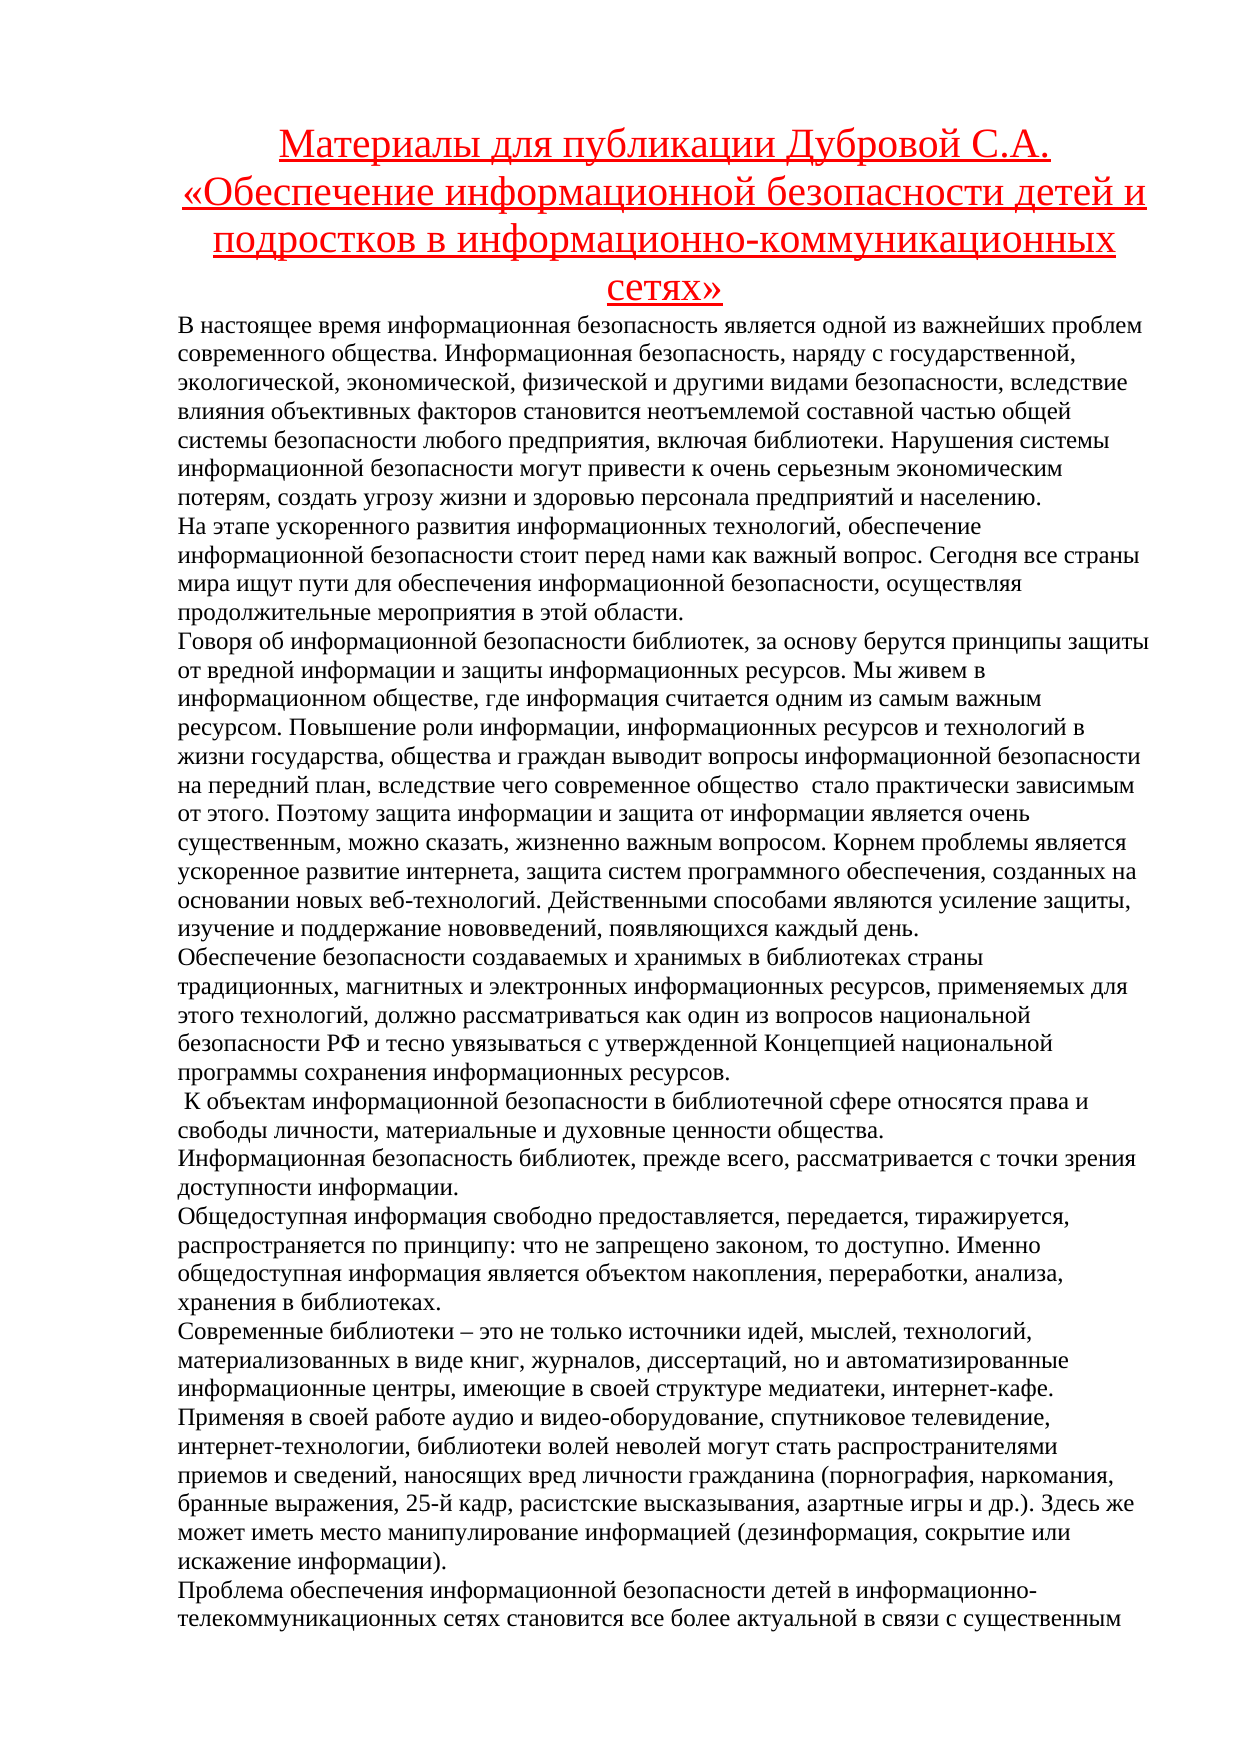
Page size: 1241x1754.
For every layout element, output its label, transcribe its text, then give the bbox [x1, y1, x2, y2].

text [177, 310, 1152, 1632]
text «Обеспечение информационной безопасности детей и подростков в информационно-коммуникационных сетях» [177, 166, 1152, 310]
text Материалы для публикации Дубровой С.А. [177, 118, 1152, 166]
